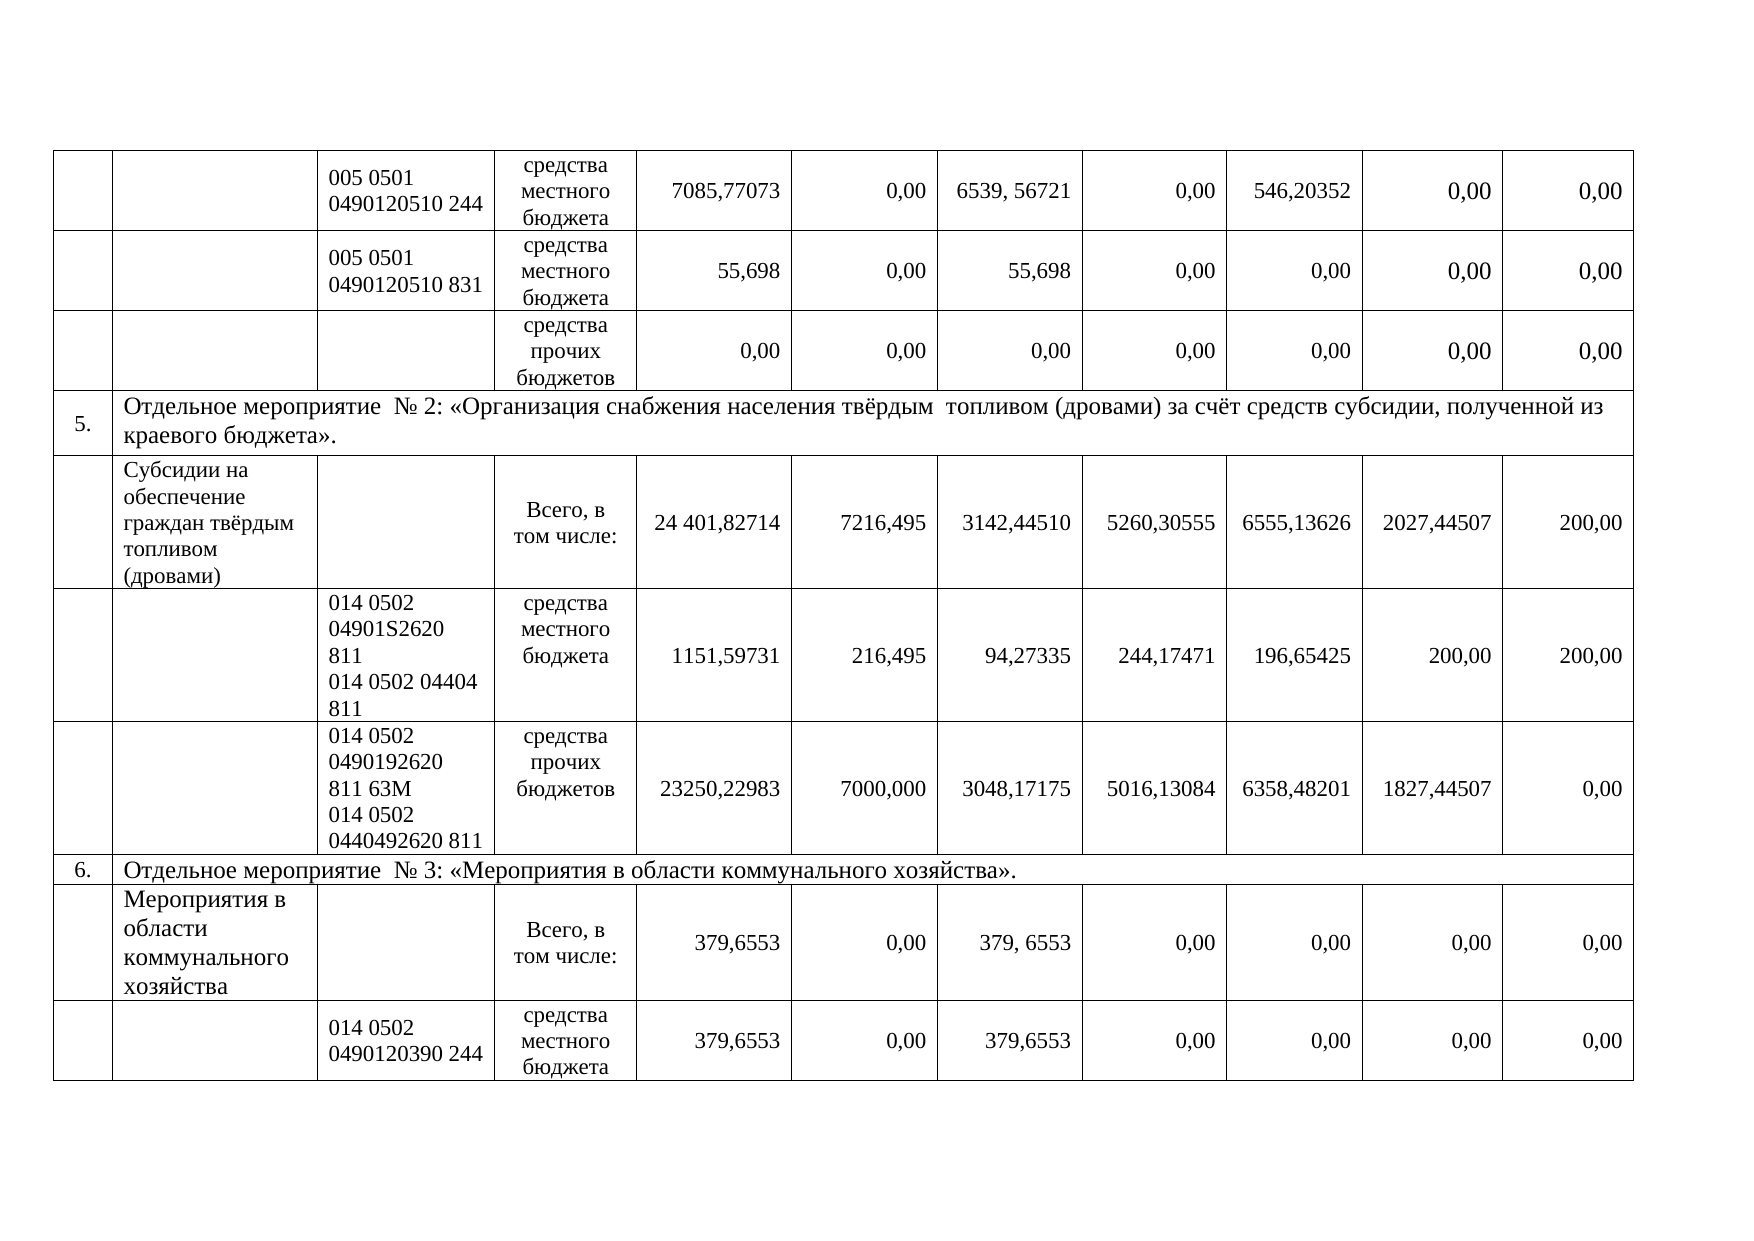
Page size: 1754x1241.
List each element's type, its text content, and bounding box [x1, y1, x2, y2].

table_cell [113, 722, 317, 854]
table_cell 24 401,82714 [637, 456, 791, 588]
table_cell Субсидии на обеспечение граждан твёрдым топливом (дровами) [113, 456, 317, 588]
table_cell 005 0501 0490120510 244 [318, 151, 494, 230]
table_cell 0,00 [1083, 1001, 1226, 1080]
table_cell 0,00 [792, 311, 937, 390]
table_cell средства местного бюджета [495, 231, 636, 310]
table_cell [113, 1001, 317, 1080]
table_cell средства прочих бюджетов [495, 311, 636, 390]
table_cell 014 0502 04901S2620 811 014 0502 04404 811 [318, 589, 494, 721]
table_cell [54, 151, 112, 230]
table_cell 0,00 [1227, 231, 1362, 310]
table_cell 0,00 [1503, 231, 1633, 310]
table_cell 5. [54, 391, 112, 455]
table_cell 6555,13626 [1227, 456, 1362, 588]
table_cell 0,00 [1503, 311, 1633, 390]
table_cell 0,00 [1083, 311, 1226, 390]
table_cell 0,00 [1363, 151, 1502, 230]
table_cell 200,00 [1503, 456, 1633, 588]
table_cell 379,6553 [637, 1001, 791, 1080]
table_cell средства прочих бюджетов [495, 722, 636, 854]
table_cell [54, 589, 112, 721]
table_cell [54, 231, 112, 310]
table_cell 0,00 [1363, 311, 1502, 390]
table_cell 546,20352 [1227, 151, 1362, 230]
table_cell 3048,17175 [938, 722, 1082, 854]
table_cell 379,6553 [637, 885, 791, 999]
table_cell 014 0502 0490192620 811 63М 014 0502 0440492620 811 [318, 722, 494, 854]
table_cell 244,17471 [1083, 589, 1226, 721]
table_cell [113, 231, 317, 310]
table_cell Отдельное мероприятие № 3: «Мероприятия в области коммунального хозяйства». [113, 855, 1633, 883]
table_cell 216,495 [792, 589, 937, 721]
table_cell 005 0501 0490120510 831 [318, 231, 494, 310]
table_cell 0,00 [1083, 151, 1226, 230]
table_cell [54, 885, 112, 999]
table_cell 0,00 [1503, 722, 1633, 854]
table_cell 200,00 [1503, 589, 1633, 721]
table_cell Всего, в том числе: [495, 456, 636, 588]
table_cell [113, 151, 317, 230]
table_cell 55,698 [938, 231, 1082, 310]
table_cell [54, 1001, 112, 1080]
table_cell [495, 151, 636, 230]
table_cell 0,00 [1227, 885, 1362, 999]
table_cell 0,00 [792, 885, 937, 999]
table_cell [54, 311, 112, 390]
table_cell 3142,44510 [938, 456, 1082, 588]
table_cell 0,00 [1227, 311, 1362, 390]
table_cell 0,00 [792, 231, 937, 310]
table_cell Всего, в том числе: [495, 885, 636, 999]
table_cell 0,00 [792, 1001, 937, 1080]
table_cell 0,00 [1083, 885, 1226, 999]
table_cell 0,00 [1363, 1001, 1502, 1080]
table_cell средства местного бюджета [495, 589, 636, 721]
table_cell 5016,13084 [1083, 722, 1226, 854]
table_cell [113, 311, 317, 390]
table_cell 23250,22983 [637, 722, 791, 854]
table_cell 6358,48201 [1227, 722, 1362, 854]
table_cell 1151,59731 [637, 589, 791, 721]
table_cell [318, 311, 494, 390]
table_cell 2027,44507 [1363, 456, 1502, 588]
table_cell 0,00 [637, 311, 791, 390]
table_cell [54, 722, 112, 854]
table_cell 0,00 [792, 151, 937, 230]
table_cell Мероприятия в области коммунального хозяйства [113, 885, 317, 999]
table_cell 5260,30555 [1083, 456, 1226, 588]
table_cell 1827,44507 [1363, 722, 1502, 854]
table_cell 7085,77073 [637, 151, 791, 230]
table_cell 0,00 [1503, 885, 1633, 999]
table_cell 6539, 56721 [938, 151, 1082, 230]
table_cell 200,00 [1363, 589, 1502, 721]
table_cell 7000,000 [792, 722, 937, 854]
table_cell 0,00 [1227, 1001, 1362, 1080]
table_cell 0,00 [1503, 151, 1633, 230]
table_cell 0,00 [1503, 1001, 1633, 1080]
table_cell 0,00 [938, 311, 1082, 390]
table_cell 379, 6553 [938, 885, 1082, 999]
table_cell 379,6553 [938, 1001, 1082, 1080]
table_cell 94,27335 [938, 589, 1082, 721]
table_cell 196,65425 [1227, 589, 1362, 721]
table_cell 0,00 [1363, 231, 1502, 310]
table_cell [113, 589, 317, 721]
table_cell [54, 456, 112, 588]
table_cell [318, 456, 494, 588]
table_cell 0,00 [1083, 231, 1226, 310]
table_cell 014 0502 0490120390 244 [318, 1001, 494, 1080]
table_cell [318, 885, 494, 999]
table_cell Отдельное мероприятие № 2: «Организация снабжения населения твёрдым топливом (дровами) за счёт средств субсидии, полученной из краевого бюджета». [113, 391, 1633, 455]
table_cell 7216,495 [792, 456, 937, 588]
table_cell 0,00 [1363, 885, 1502, 999]
table_cell средства местного бюджета [495, 1001, 636, 1080]
table_cell 6. [54, 855, 112, 883]
table_cell 55,698 [637, 231, 791, 310]
